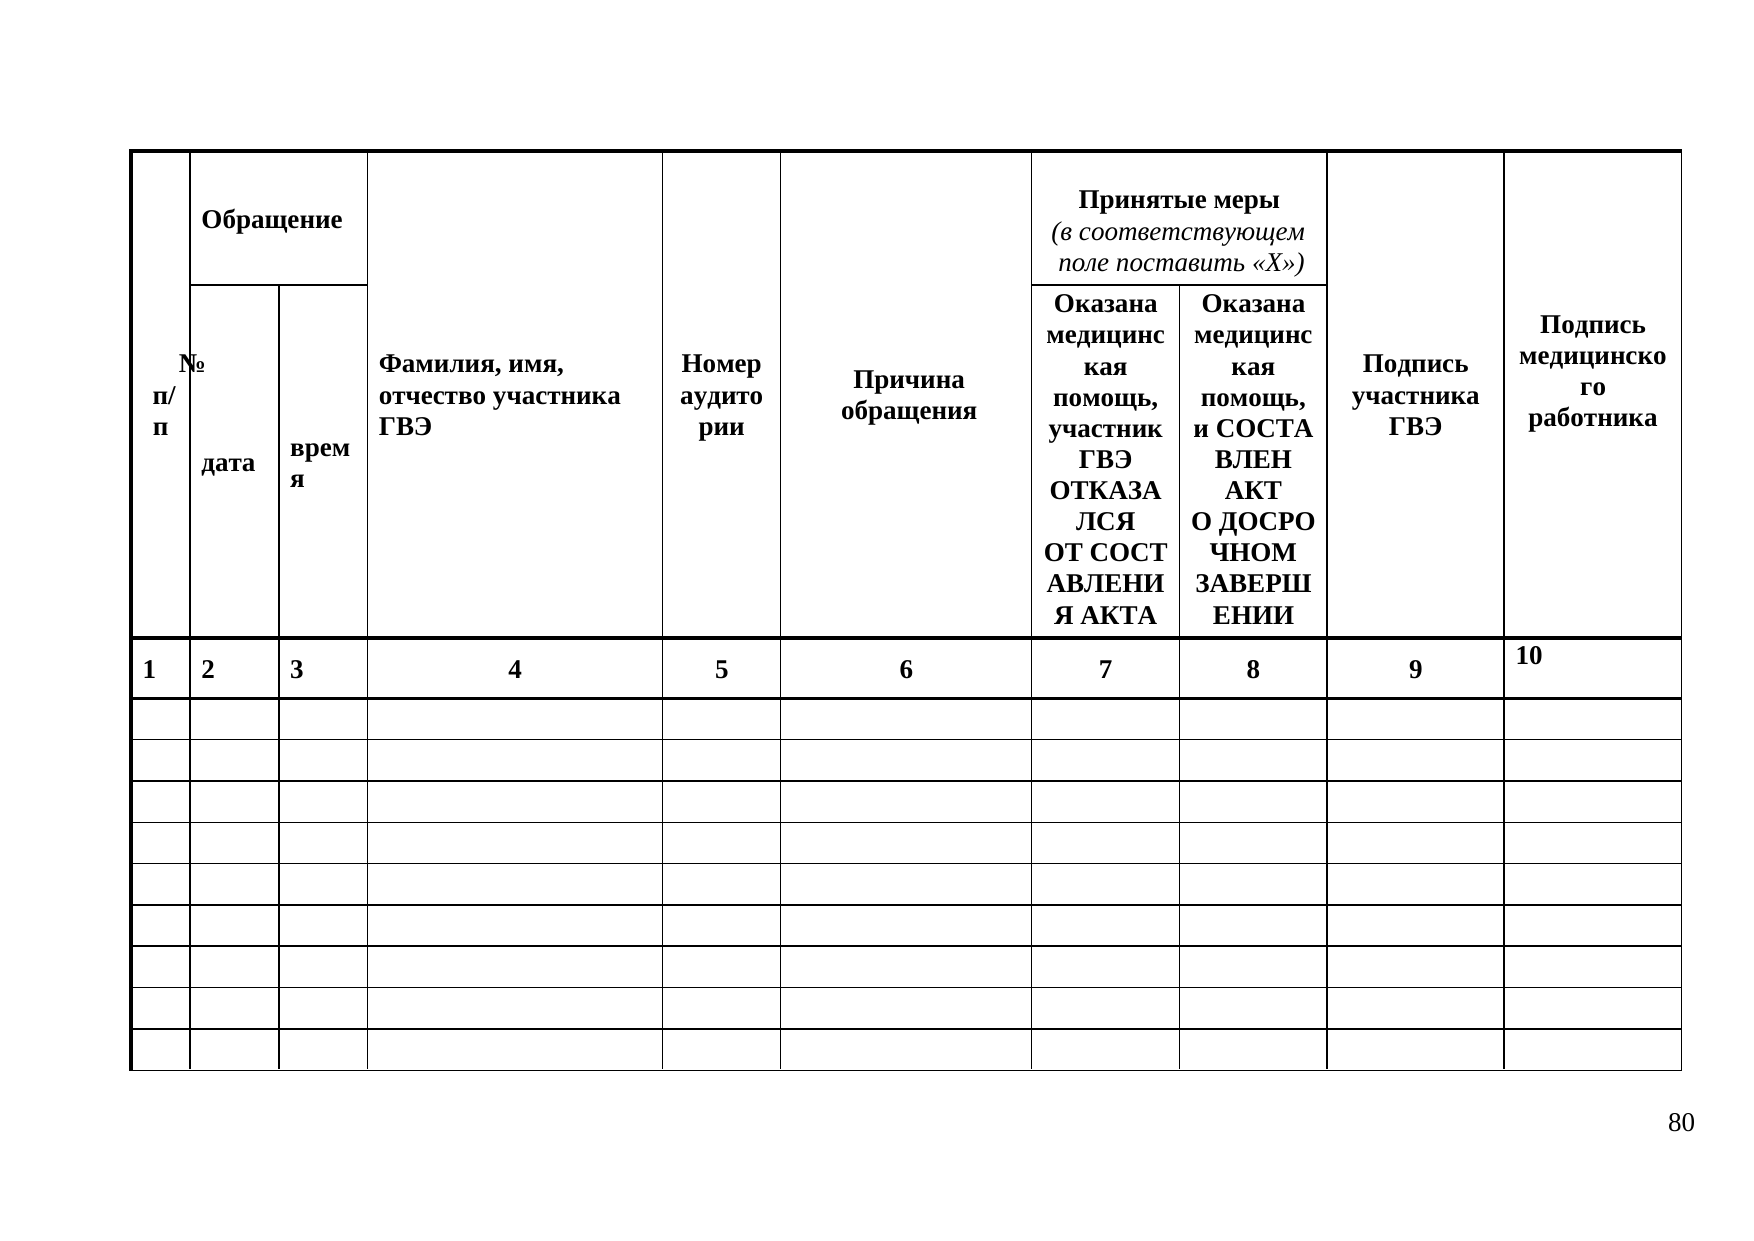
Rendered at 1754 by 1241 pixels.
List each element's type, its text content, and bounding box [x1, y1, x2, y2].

table_cell [133, 947, 189, 987]
table_cell [280, 1030, 367, 1069]
table_cell [1032, 988, 1179, 1028]
table_cell [1328, 700, 1503, 739]
table_cell [191, 988, 278, 1028]
table_cell дата [191, 286, 278, 636]
table_cell [280, 988, 367, 1028]
table_cell 6 [781, 640, 1031, 697]
table_cell [1505, 906, 1681, 945]
table_cell [663, 947, 780, 987]
table_cell [1180, 988, 1326, 1028]
table_cell [781, 782, 1031, 821]
table_cell [133, 782, 189, 821]
table_cell [781, 988, 1031, 1028]
table_cell [781, 1030, 1031, 1069]
table_cell [1032, 700, 1179, 739]
table_cell Оказана медицинская помощь, участник ГВЭ ОТКАЗАЛСЯ ОТ СОСТАВЛЕНИЯ АКТА О ДОСРОЧНОМ ЗАВЕРШЕНИИ ЭКЗАМЕНА [1032, 286, 1179, 636]
table_cell время [280, 286, 367, 636]
table_cell [1505, 1030, 1681, 1069]
table_cell [1328, 782, 1503, 821]
table_cell [133, 906, 189, 945]
table_cell [1032, 864, 1179, 904]
table_cell [1328, 740, 1503, 780]
table_cell 8 [1180, 640, 1326, 697]
table_cell [1180, 740, 1326, 780]
table_cell [1505, 740, 1681, 780]
table_cell [1328, 823, 1503, 863]
table_cell [781, 864, 1031, 904]
table_header Причина обращения [781, 153, 1031, 636]
table_cell 1 [133, 640, 189, 697]
table_cell [191, 947, 278, 987]
table_cell [1180, 700, 1326, 739]
table_header Номер аудитории [663, 153, 780, 636]
table_cell [191, 700, 278, 739]
table_cell [1328, 906, 1503, 945]
table_cell [781, 740, 1031, 780]
table_cell [191, 740, 278, 780]
table_cell [1505, 782, 1681, 821]
table_cell [1505, 988, 1681, 1028]
table_cell [1032, 823, 1179, 863]
table_cell [1032, 740, 1179, 780]
table_cell [1328, 988, 1503, 1028]
table_cell [663, 1030, 780, 1069]
table_cell [663, 782, 780, 821]
table_header Обращение [191, 153, 367, 284]
table_cell [1180, 864, 1326, 904]
table_cell [663, 823, 780, 863]
table_cell [280, 700, 367, 739]
table_cell [368, 782, 662, 821]
table_cell [191, 782, 278, 821]
table_cell [133, 823, 189, 863]
table_header № п/п [133, 153, 189, 636]
table_cell [191, 906, 278, 945]
table_cell [781, 823, 1031, 863]
table_cell [1505, 700, 1681, 739]
table_cell [368, 864, 662, 904]
table_cell [663, 740, 780, 780]
table_cell [1505, 823, 1681, 863]
table_cell [663, 906, 780, 945]
table_cell [1328, 947, 1503, 987]
table_cell [663, 700, 780, 739]
table_header Подпись медицинского работника [1505, 153, 1681, 636]
table_cell [1505, 947, 1681, 987]
table_cell [1180, 906, 1326, 945]
table_cell [1505, 864, 1681, 904]
table_header Принятые меры (в соответствующем поле поставить «Х») [1032, 153, 1326, 284]
table_cell [280, 823, 367, 863]
table_cell [368, 1030, 662, 1069]
table_header Подпись участника ГВЭ [1328, 153, 1503, 636]
table_cell [1328, 864, 1503, 904]
table_cell [1032, 906, 1179, 945]
table_cell [1180, 1030, 1326, 1069]
table_cell [368, 988, 662, 1028]
table_cell [368, 700, 662, 739]
table_cell [781, 906, 1031, 945]
table_cell [781, 700, 1031, 739]
table_cell [368, 906, 662, 945]
table_cell [1032, 1030, 1179, 1069]
table_cell [368, 947, 662, 987]
table_cell [1032, 782, 1179, 821]
table_cell [1180, 782, 1326, 821]
table_cell [133, 1030, 189, 1069]
table_cell 5 [663, 640, 780, 697]
table_cell [663, 988, 780, 1028]
table_cell [133, 988, 189, 1028]
table_cell [663, 864, 780, 904]
table_cell [368, 740, 662, 780]
table_cell [133, 700, 189, 739]
table_cell 3 [280, 640, 367, 697]
table_cell [280, 947, 367, 987]
table_header Фамилия, имя, отчество участника ГВЭ [368, 153, 662, 636]
table_cell [280, 906, 367, 945]
table_cell [368, 823, 662, 863]
table_cell 2 [191, 640, 278, 697]
table_cell [133, 740, 189, 780]
table_cell [1328, 1030, 1503, 1069]
table_cell Оказана медицинская помощь, и СОСТАВЛЕН АКТ О ДОСРОЧНОМ ЗАВЕРШЕНИИ ЭКЗАМЕНА [1180, 286, 1326, 636]
table_cell [1180, 823, 1326, 863]
table_cell [191, 1030, 278, 1069]
table_cell [191, 823, 278, 863]
table_cell [280, 740, 367, 780]
table_cell [781, 947, 1031, 987]
table_cell [133, 864, 189, 904]
table_cell [280, 864, 367, 904]
table_cell 9 [1328, 640, 1503, 697]
table_cell [191, 864, 278, 904]
table_cell [1032, 947, 1179, 987]
table_cell [1180, 947, 1326, 987]
table_cell [280, 782, 367, 821]
table_cell 10 [1505, 640, 1681, 697]
table_cell 4 [368, 640, 662, 697]
table_cell 7 [1032, 640, 1179, 697]
